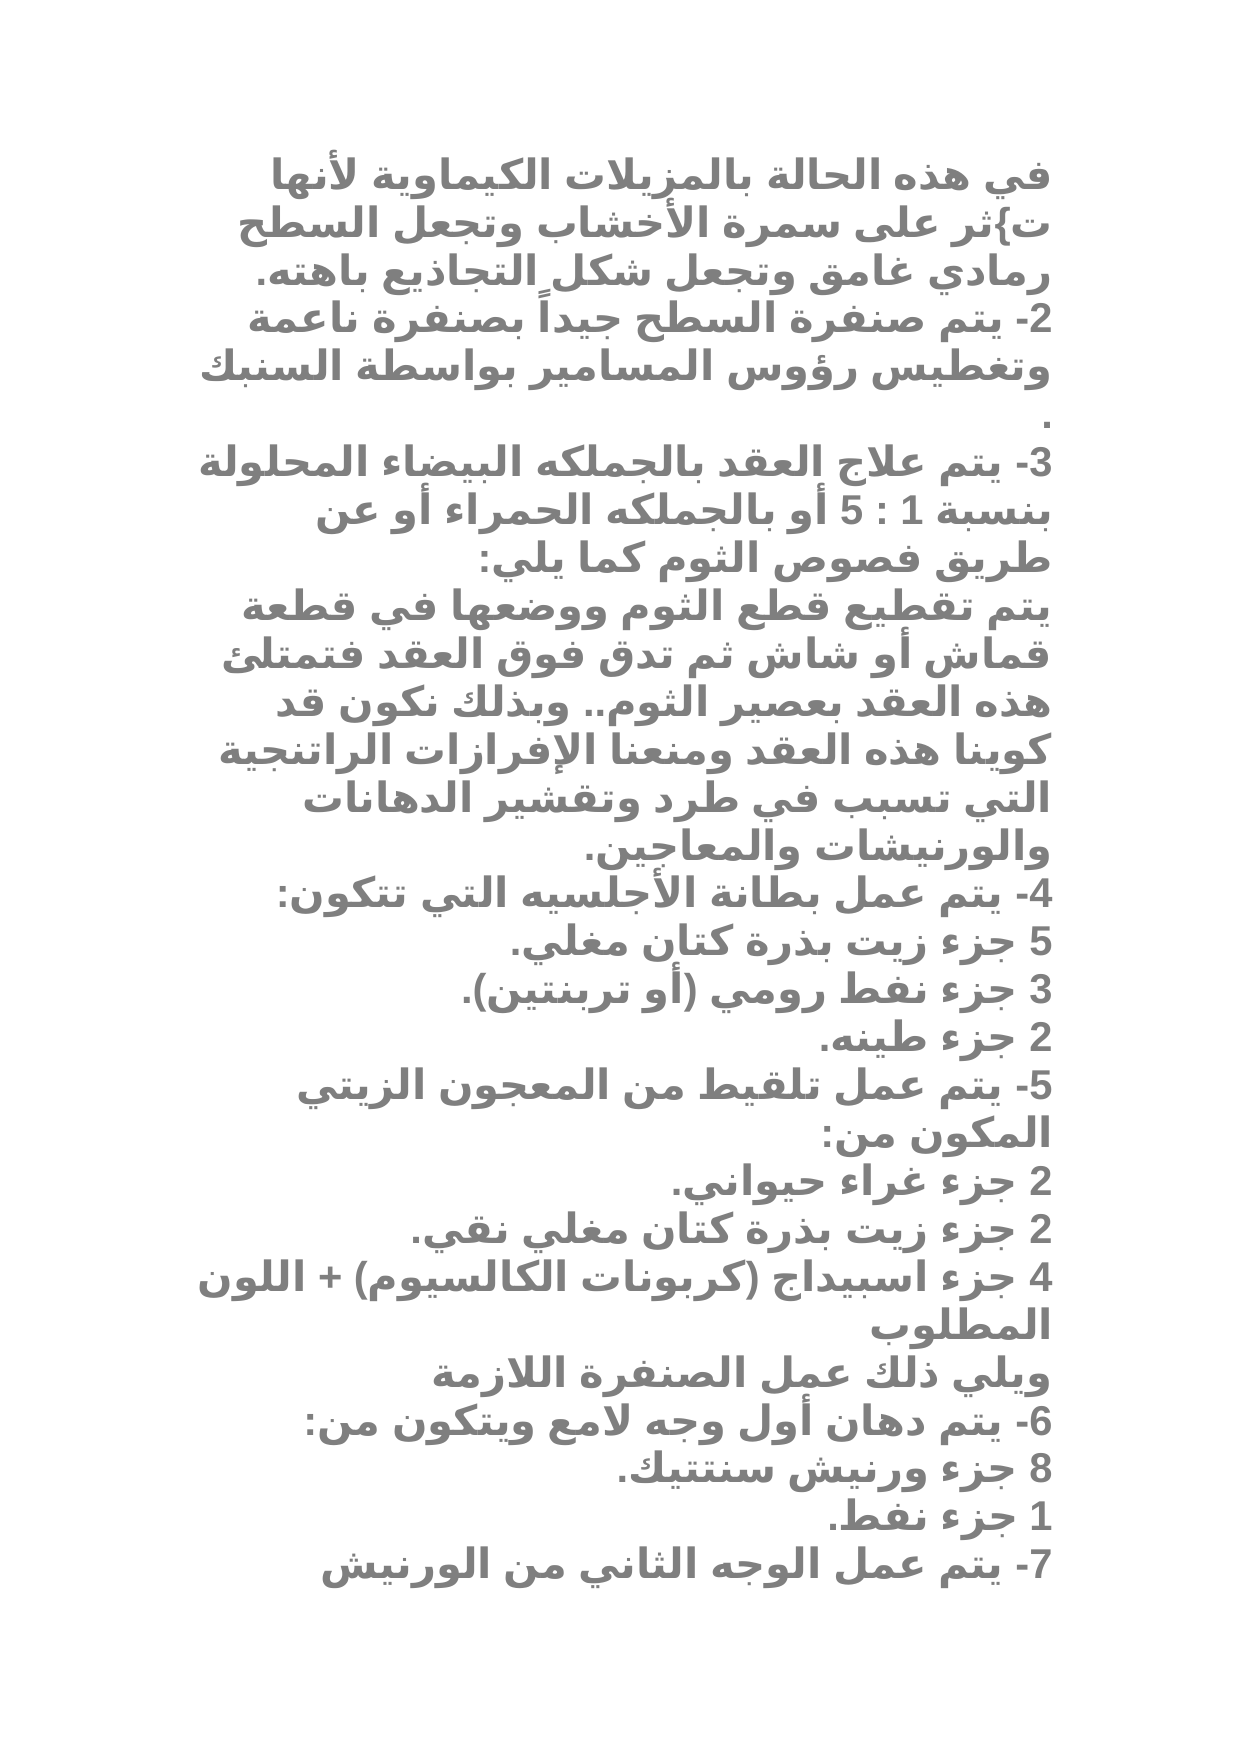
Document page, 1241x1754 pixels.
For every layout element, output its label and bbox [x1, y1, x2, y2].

text [187, 150, 1053, 1587]
